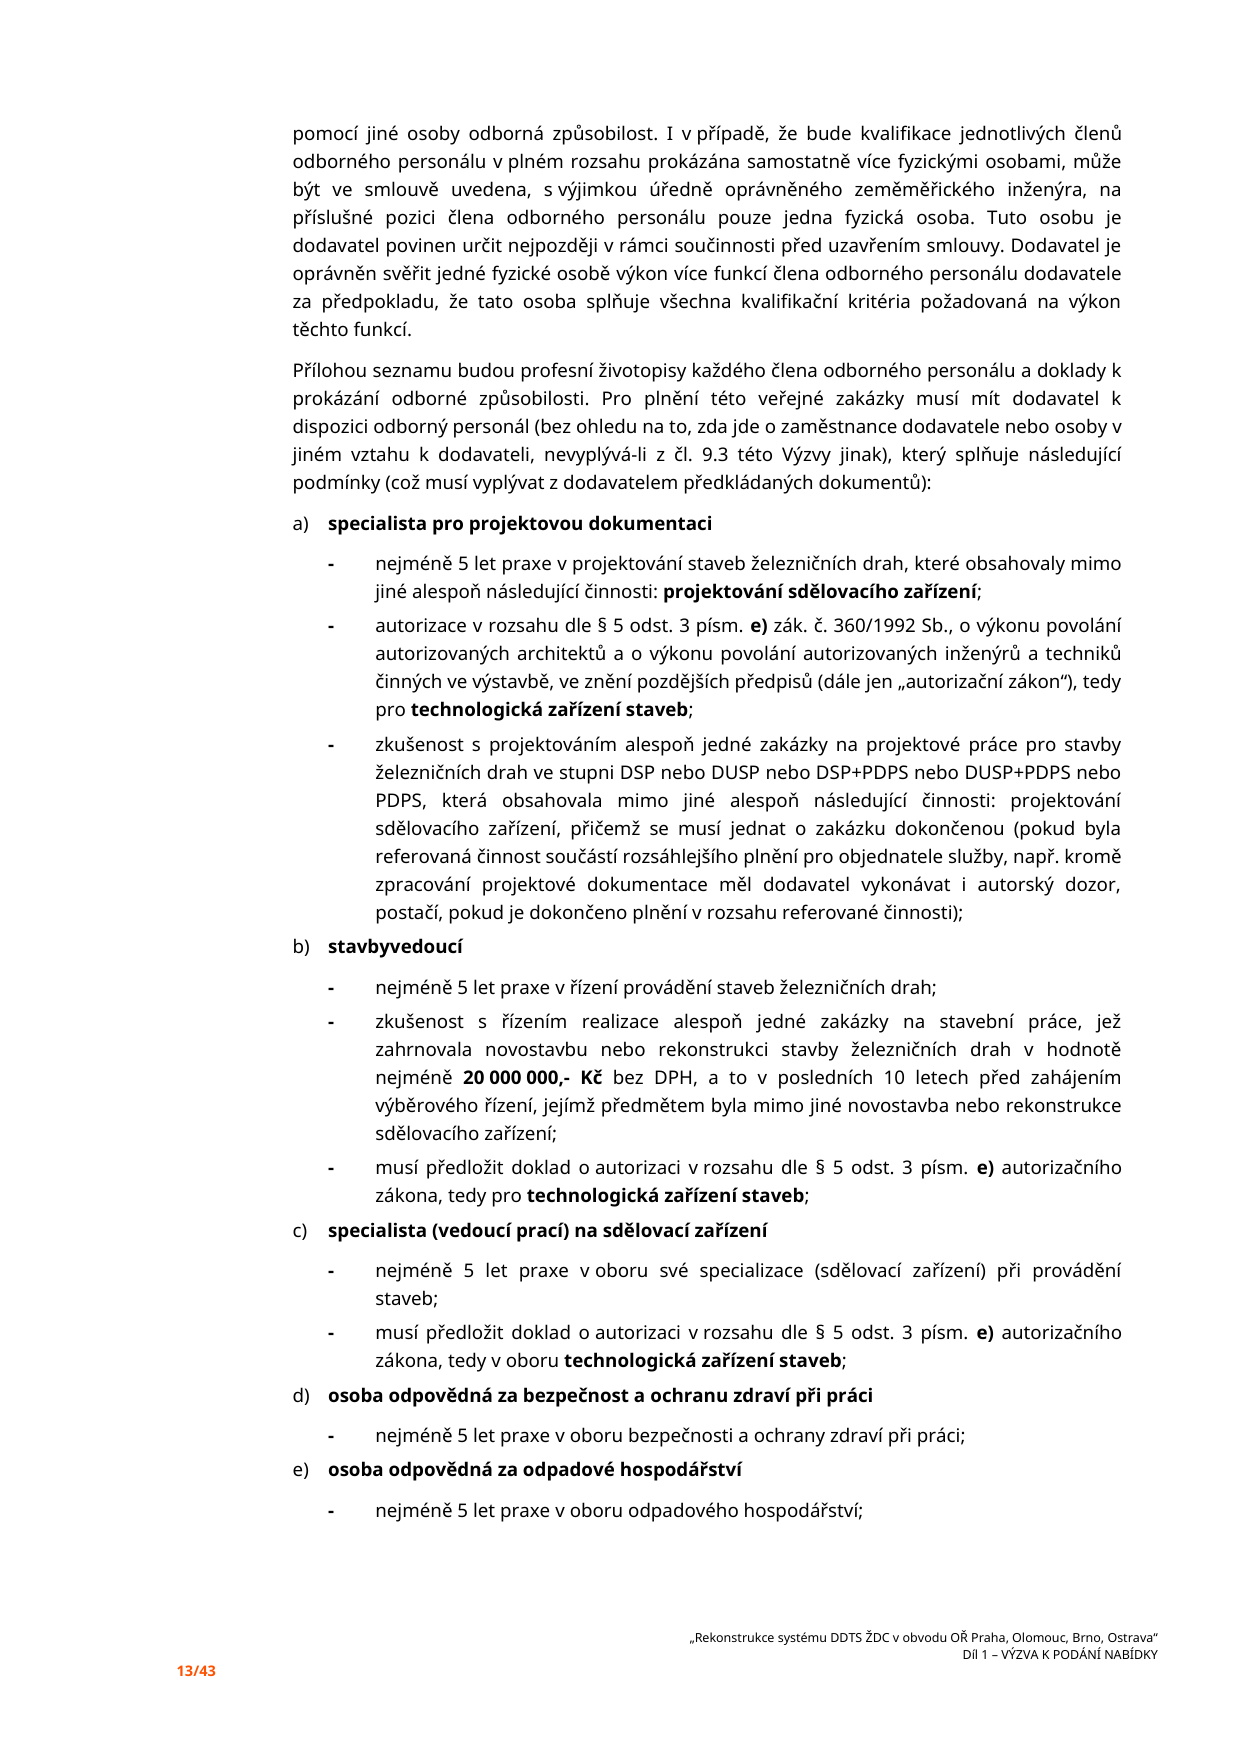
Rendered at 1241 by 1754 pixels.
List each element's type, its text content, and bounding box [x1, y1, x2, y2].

text zkušenost s projektováním alespoň jedné zakázky na projektové práce pro stavby železničních drah ve stupni DSP nebo DUSP nebo DSP+PDPS nebo DUSP+PDPS nebo PDPS, která obsahovala mimo jiné alespoň následující činnosti: projektování sdělovacího zařízení, přičemž se musí jednat o zakázku dokončenou (pokud byla referovaná činnost součástí rozsáhlejšího plnění pro objednatele služby, např. kromě zpracování projektové dokumentace měl dodavatel vykonávat i autorský dozor, postačí, pokud je dokončeno plnění v rozsahu referované činnosti); [328, 731, 1122, 925]
text nejméně 5 let praxe v projektování staveb železničních drah, které obsahovaly mimo jiné alespoň následující činnosti: projektování sdělovacího zařízení; [328, 550, 1122, 604]
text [292, 121, 1122, 342]
text zkušenost s řízením realizace alespoň jedné zakázky na stavební práce, jež zahrnovala novostavbu nebo rekonstrukci stavby železničních drah v hodnotě nejméně 20 000 000,- Kč bez DPH, a to v posledních 10 letech před zahájením výběrového řízení, jejímž předmětem byla mimo jiné novostavba nebo rekonstrukce sdělovacího zařízení; [328, 1008, 1122, 1146]
text musí předložit doklad o autorizaci v rozsahu dle § 5 odst. 3 písm. e) autorizačního zákona, tedy v oboru technologická zařízení staveb; [328, 1320, 1122, 1373]
text nejméně 5 let praxe v oboru odpadového hospodářství; [328, 1497, 1122, 1523]
text osoba odpovědná za bezpečnost a ochranu zdraví při práci [292, 1382, 1122, 1407]
text nejméně 5 let praxe v řízení provádění staveb železničních drah; [328, 974, 1122, 999]
text Přílohou seznamu budou profesní životopisy každého člena odborného personálu a doklady k prokázání odborné způsobilosti. Pro plnění této veřejné zakázky musí mít dodavatel k dispozici odborný personál (bez ohledu na to, zda jde o zaměstnance dodavatele nebo osoby v jiném vztahu k dodavateli, nevyplývá-li z čl. 9.3 této Výzvy jinak), který splňuje následující podmínky (což musí vyplývat z dodavatelem předkládaných dokumentů): [292, 357, 1122, 495]
text nejméně 5 let praxe v oboru své specializace (sdělovací zařízení) při provádění staveb; [328, 1257, 1122, 1311]
text musí předložit doklad o autorizaci v rozsahu dle § 5 odst. 3 písm. e) autorizačního zákona, tedy pro technologická zařízení staveb; [328, 1154, 1122, 1208]
text nejméně 5 let praxe v oboru bezpečnosti a ochrany zdraví při práci; [328, 1422, 1122, 1448]
list specialista pro projektovou dokumentaci [292, 510, 1122, 535]
text specialista (vedoucí prací) na sdělovací zařízení [292, 1217, 1122, 1242]
list stavbyvedoucí [292, 933, 1122, 959]
text osoba odpovědná za odpadové hospodářství [292, 1457, 1122, 1482]
text autorizace v rozsahu dle § 5 odst. 3 písm. e) zák. č. 360/1992 Sb., o výkonu povolání autorizovaných architektů a o výkonu povolání autorizovaných inženýrů a techniků činných ve výstavbě, ve znění pozdějších předpisů (dále jen „autorizační zákon“), tedy pro technologická zařízení staveb; [328, 613, 1122, 722]
